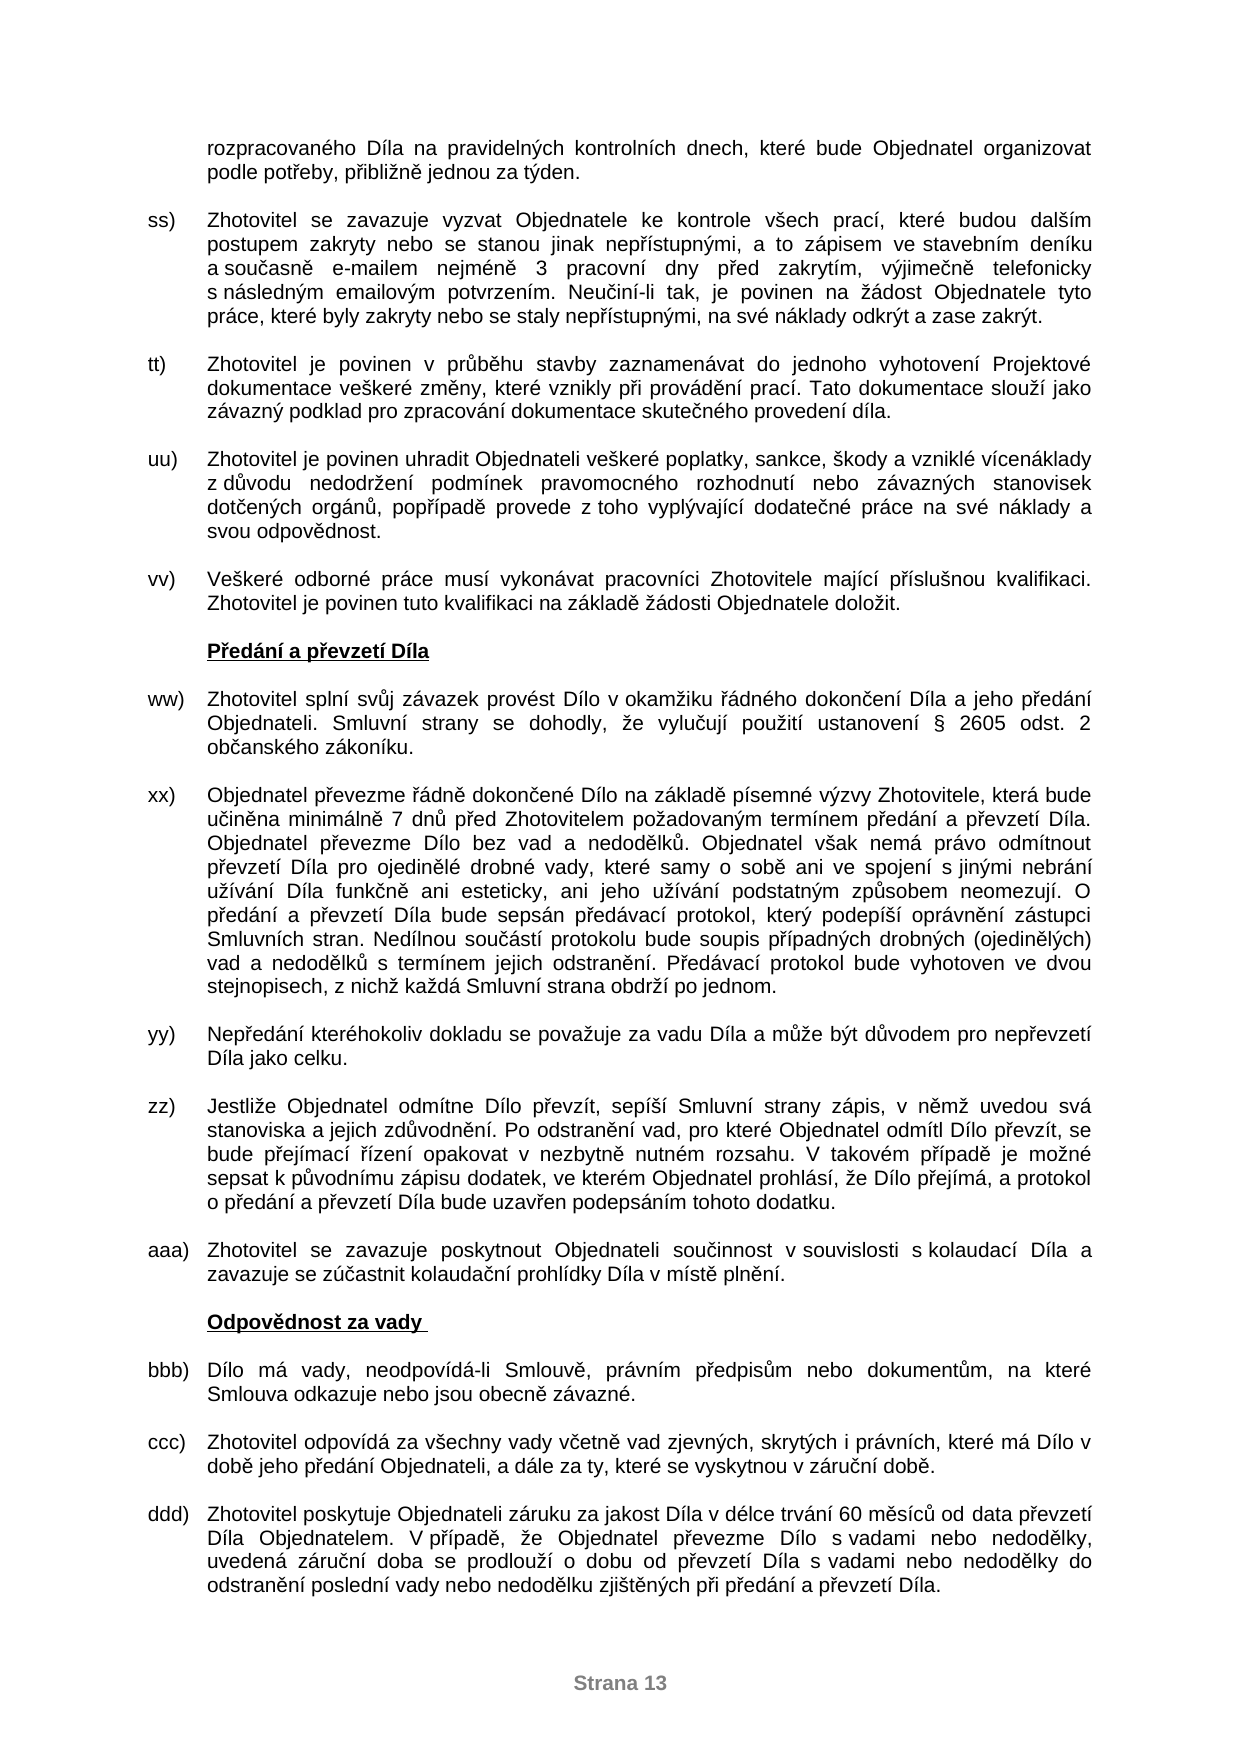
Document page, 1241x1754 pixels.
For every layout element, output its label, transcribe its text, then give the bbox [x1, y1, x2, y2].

list Zhotovitel poskytuje Objednateli záruku za jakost Díla v délce trvání 60 měsíců od data převzetí Díla Objednatelem. V případě, že Objednatel převezme Dílo s vadami nebo nedodělky, uvedená záruční doba se prodlouží o dobu od převzetí Díla s vadami nebo nedodělky do odstranění poslední vady nebo nedodělku zjištěných při předání a převzetí Díla. [148, 1501, 1092, 1597]
text Předání a převzetí Díla [207, 639, 1092, 663]
list Veškeré odborné práce musí vykonávat pracovníci Zhotovitele mající příslušnou kvalifikaci. Zhotovitel je povinen tuto kvalifikaci na základě žádosti Objednatele doložit. [148, 567, 1092, 615]
list Jestliže Objednatel odmítne Dílo převzít, sepíší Smluvní strany zápis, v němž uvedou svá stanoviska a jejich zdůvodnění. Po odstranění vad, pro které Objednatel odmítl Dílo převzít, se bude přejímací řízení opakovat v nezbytně nutném rozsahu. V takovém případě je možné sepsat k původnímu zápisu dodatek, ve kterém Objednatel prohlásí, že Dílo přejímá, a protokol o předání a převzetí Díla bude uzavřen podepsáním tohoto dodatku. [148, 1094, 1092, 1214]
list Zhotovitel se zavazuje poskytnout Objednateli součinnost v souvislosti s kolaudací Díla a zavazuje se zúčastnit kolaudační prohlídky Díla v místě plnění. [148, 1238, 1092, 1286]
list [148, 136, 1092, 184]
list Zhotovitel odpovídá za všechny vady včetně vad zjevných, skrytých i právních, které má Dílo v době jeho předání Objednateli, a dále za ty, které se vyskytnou v záruční době. [148, 1429, 1092, 1477]
list Dílo má vady, neodpovídá-li Smlouvě, právním předpisům nebo dokumentům, na které Smlouva odkazuje nebo jsou obecně závazné. [148, 1358, 1092, 1406]
list Nepředání kteréhokoliv dokladu se považuje za vadu Díla a může být důvodem pro nepřevzetí Díla jako celku. [148, 1022, 1092, 1070]
list Zhotovitel se zavazuje vyzvat Objednatele ke kontrole všech prací, které budou dalším postupem zakryty nebo se stanou jinak nepřístupnými, a to zápisem ve stavebním deníku a současně e-mailem nejméně 3 pracovní dny před zakrytím, výjimečně telefonicky s následným emailovým potvrzením. Neučiní-li tak, je povinen na žádost Objednatele tyto práce, které byly zakryty nebo se staly nepřístupnými, na své náklady odkrýt a zase zakrýt. [148, 208, 1092, 327]
list Objednatel převezme řádně dokončené Dílo na základě písemné výzvy Zhotovitele, která bude učiněna minimálně 7 dnů před Zhotovitelem požadovaným termínem předání a převzetí Díla. Objednatel převezme Dílo bez vad a nedodělků. Objednatel však nemá právo odmítnout převzetí Díla pro ojedinělé drobné vady, které samy o sobě ani ve spojení s jinými nebrání užívání Díla funkčně ani esteticky, ani jeho užívání podstatným způsobem neomezují. O předání a převzetí Díla bude sepsán předávací protokol, který podepíší oprávnění zástupci Smluvních stran. Nedílnou součástí protokolu bude soupis případných drobných (ojedinělých) vad a nedodělků s termínem jejich odstranění. Předávací protokol bude vyhotoven ve dvou stejnopisech, z nichž každá Smluvní strana obdrží po jednom. [148, 783, 1092, 998]
text Odpovědnost za vady [207, 1310, 1092, 1334]
list Zhotovitel je povinen v průběhu stavby zaznamenávat do jednoho vyhotovení Projektové dokumentace veškeré změny, které vznikly při provádění prací. Tato dokumentace slouží jako závazný podklad pro zpracování dokumentace skutečného provedení díla. [148, 351, 1092, 423]
list Zhotovitel splní svůj závazek provést Dílo v okamžiku řádného dokončení Díla a jeho předání Objednateli. Smluvní strany se dohodly, že vylučují použití ustanovení § 2605 odst. 2 občanského zákoníku. [148, 687, 1092, 759]
list Zhotovitel je povinen uhradit Objednateli veškeré poplatky, sankce, škody a vzniklé vícenáklady z důvodu nedodržení podmínek pravomocného rozhodnutí nebo závazných stanovisek dotčených orgánů, popřípadě provede z toho vyplývající dodatečné práce na své náklady a svou odpovědnost. [148, 447, 1092, 543]
